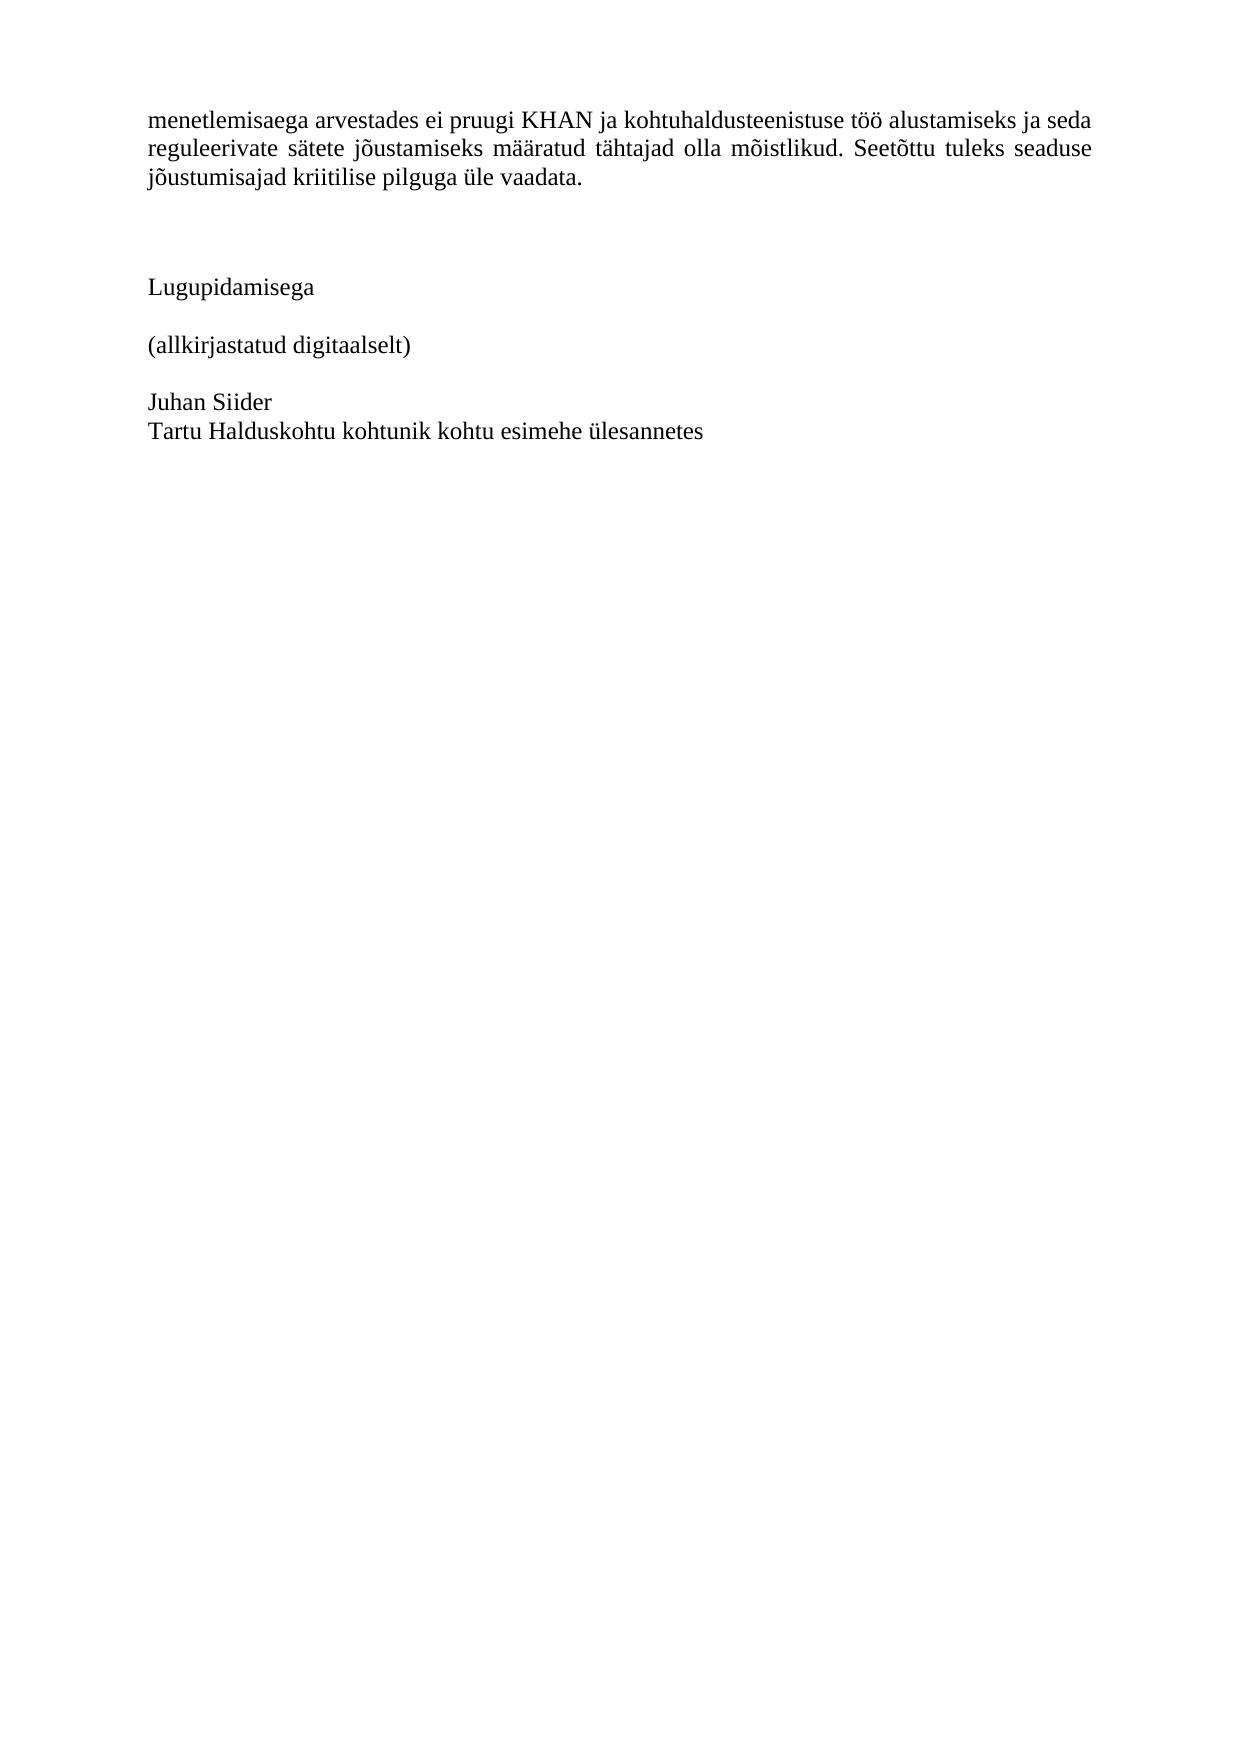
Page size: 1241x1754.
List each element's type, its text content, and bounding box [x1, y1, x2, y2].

text (allkirjastatud digitaalselt) [148, 330, 1092, 359]
text Tartu Halduskohtu kohtunik kohtu esimehe ülesannetes [148, 416, 1092, 445]
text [148, 105, 1092, 191]
text Lugupidamisega [148, 272, 1092, 301]
text Juhan Siider [148, 387, 1092, 416]
